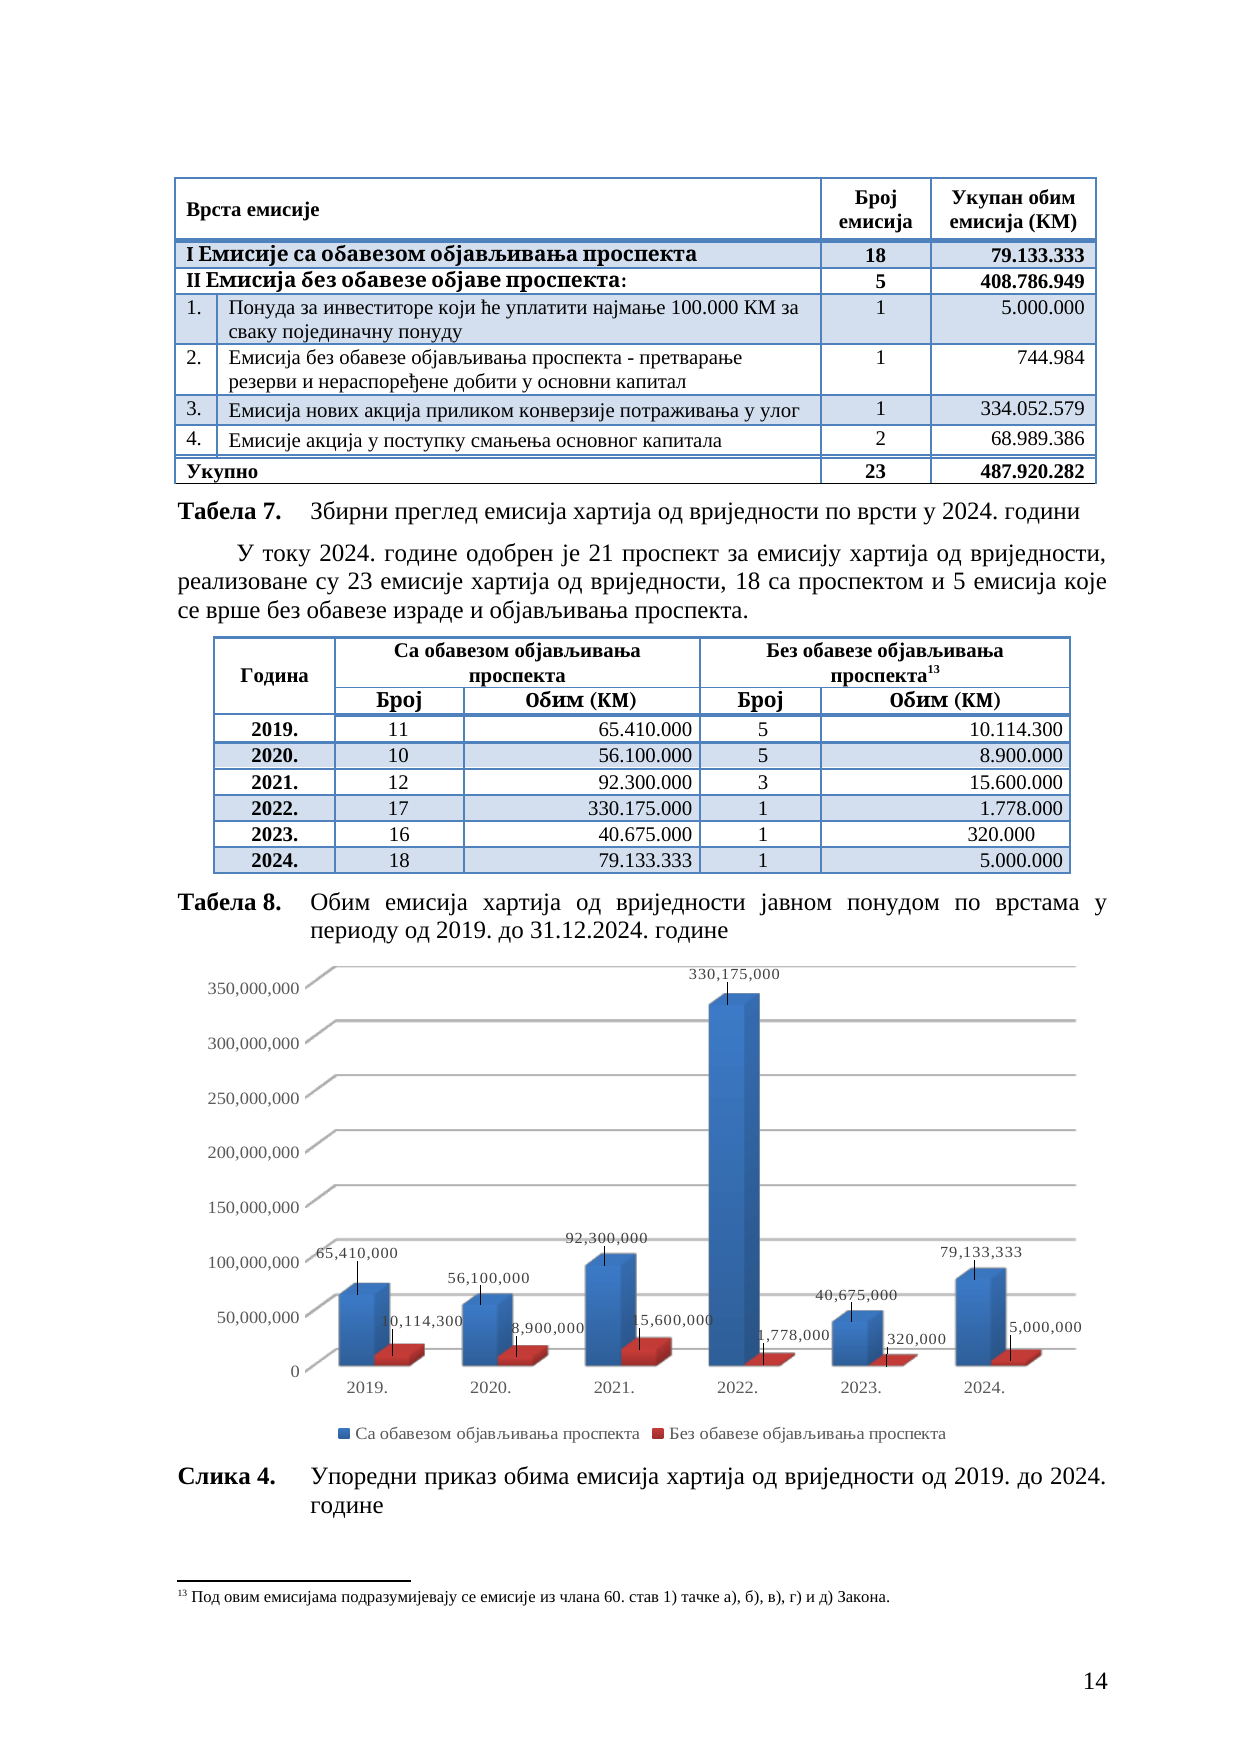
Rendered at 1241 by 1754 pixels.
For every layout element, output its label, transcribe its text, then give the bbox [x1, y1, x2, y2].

table_cell Број [701, 688, 820, 713]
table_cell 1 [822, 345, 930, 393]
table_cell 15.600.000 [822, 770, 1069, 794]
table_cell 4. [176, 426, 216, 454]
table_header Врста емисије [176, 179, 820, 238]
table_cell 10 [336, 744, 463, 767]
table_cell Емисије акција у поступку смањења основног капитала [218, 426, 820, 454]
table_cell 56.100.000 [465, 744, 699, 767]
table_cell 5.000.000 [822, 848, 1069, 872]
table_cell 1 [701, 848, 820, 872]
table_cell 5.000.000 [932, 295, 1095, 343]
table_cell 40.675.000 [465, 822, 699, 846]
table_cell 744.984 [932, 345, 1095, 393]
table_cell 17 [336, 796, 463, 820]
table_cell 5 [822, 269, 930, 293]
text Слика 4. Упоредни приказ обима емисија хартија од вриједности од 2019. до 2024. године [177, 1461, 1107, 1519]
table_cell 408.786.949 [932, 269, 1095, 293]
table_cell 12 [336, 770, 463, 794]
table_cell II Емисија без обавезе објаве проспекта: [176, 269, 820, 293]
table_cell 1. [176, 295, 216, 343]
table_cell 10.114.300 [822, 717, 1069, 741]
table_cell 5 [701, 744, 820, 767]
table_cell 3. [176, 396, 216, 424]
text Табела 7. Збирни преглед емисија хартија од вриједности по врсти у 2024. години [177, 496, 1107, 525]
table_cell 1.778.000 [822, 796, 1069, 820]
table_cell 79.133.333 [932, 243, 1095, 267]
table_cell 2019. [215, 715, 334, 741]
table_cell 18 [822, 243, 930, 267]
table_cell 92.300.000 [465, 770, 699, 794]
table_cell Укупно [176, 459, 820, 483]
table_cell Број [336, 688, 463, 713]
table_cell 487.920.282 [932, 459, 1095, 483]
table_cell 5 [701, 717, 820, 741]
table_cell 16 [336, 822, 463, 846]
table_cell Емисија без обавезе објављивања проспекта - претварање резерви и нераспоређене добити у основни капитал [218, 345, 820, 393]
table_cell 1 [701, 796, 820, 820]
table_cell Oбим (KM) [465, 688, 699, 713]
table_cell Емисија нових акција приликом конверзије потраживања у улог [218, 396, 820, 424]
table_cell 2023. [215, 822, 334, 846]
text У току 2024. године одобрен је 21 проспект за емисију хартија од вриједности, реализоване су 23 емисије хартија од вриједности, 18 са проспектом и 5 емисија које се врше без обавезе израде и објављивања проспекта. [177, 538, 1107, 624]
table_cell 65.410.000 [465, 717, 699, 741]
table_header Без обавезе објављивања проспекта [701, 639, 1069, 687]
table_header Са обавезом објављивања проспекта [336, 639, 699, 687]
table_cell 11 [336, 717, 463, 741]
table_cell 330.175.000 [465, 796, 699, 820]
table_header Година [215, 639, 334, 713]
table_header Укупан обим емисија (КМ) [932, 179, 1095, 238]
table_cell 334.052.579 [932, 396, 1095, 424]
table_cell 23 [822, 459, 930, 483]
table_cell 18 [336, 848, 463, 872]
table_cell 2020. [215, 744, 334, 767]
text Табела 8. Обим емисија хартија од вриједности јавном понудом по врстама у периоду од 2019. до 31.12.2024. године [177, 887, 1107, 944]
table_cell 8.900.000 [822, 744, 1069, 767]
table_cell 2024. [215, 848, 334, 872]
table_cell Oбим (KM) [822, 688, 1069, 713]
table_header Број емисија [822, 179, 930, 238]
table_cell I Емисије са обавезом објављивања проспекта [176, 243, 820, 267]
table_cell 79.133.333 [465, 848, 699, 872]
table_cell 2. [176, 345, 216, 393]
table_cell 320.000 [822, 822, 1069, 846]
table_cell 2022. [215, 796, 334, 820]
table_cell 68.989.386 [932, 426, 1095, 454]
table_cell 2021. [215, 770, 334, 794]
table_cell 3 [701, 770, 820, 794]
table_cell 2 [822, 426, 930, 454]
table_cell 1 [701, 822, 820, 846]
table_cell Понуда за инвеститоре који ће уплатити најмање 100.000 КМ за сваку појединачну понуду [218, 295, 820, 343]
table_cell 1 [822, 295, 930, 343]
table_cell 1 [822, 396, 930, 424]
